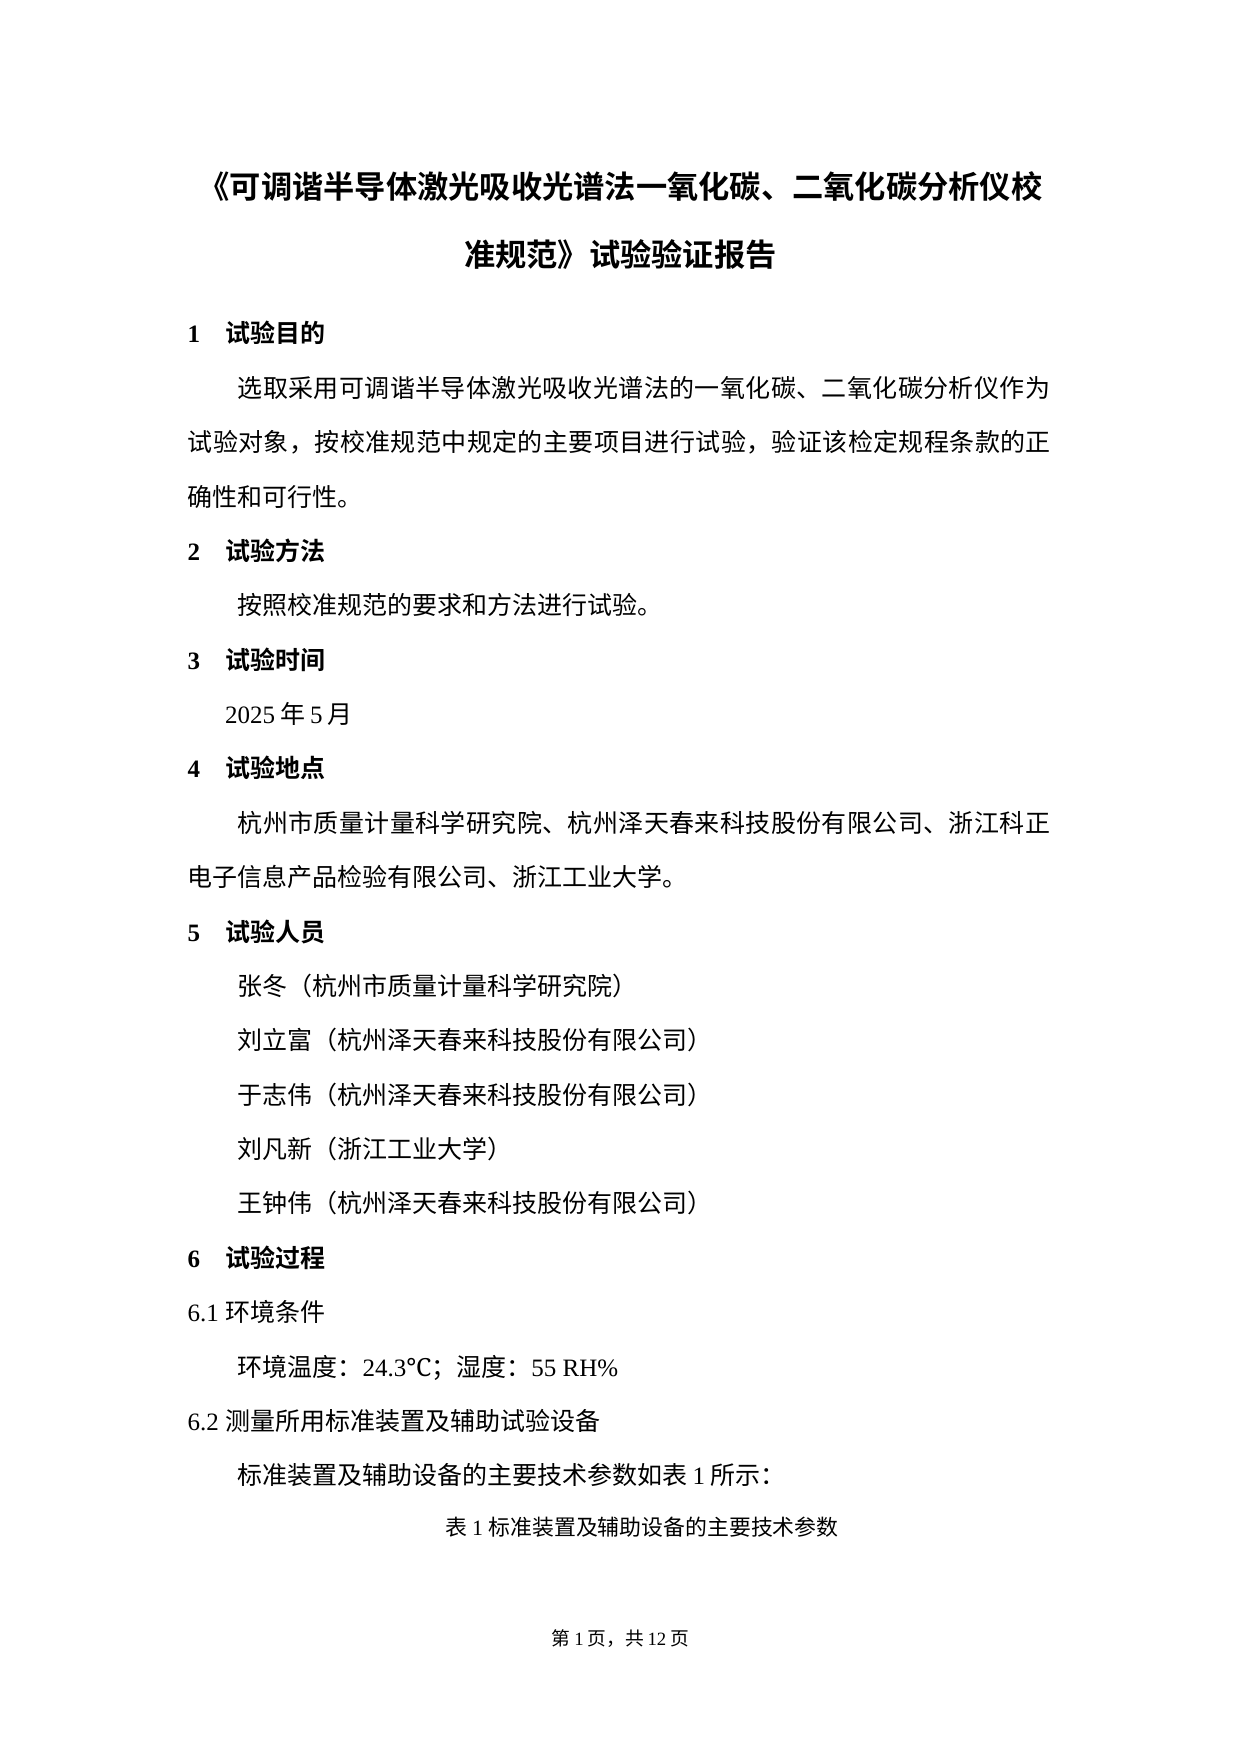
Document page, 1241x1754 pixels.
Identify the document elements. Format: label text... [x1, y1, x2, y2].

text 标准装置及辅助设备的主要技术参数如表1所示： [187, 1456, 1053, 1492]
text 表1 标准装置及辅助设备的主要技术参数 [187, 1510, 1053, 1542]
text 王钟伟（杭州泽天春来科技股份有限公司） [187, 1184, 1053, 1220]
text 张冬（杭州市质量计量科学研究院） [187, 966, 1053, 1003]
text 按照校准规范的要求和方法进行试验。 [187, 586, 1053, 622]
text 刘立富（杭州泽天春来科技股份有限公司） [187, 1021, 1053, 1057]
list 试验地点 [187, 749, 1053, 785]
text 于志伟（杭州泽天春来科技股份有限公司） [187, 1075, 1053, 1111]
text 刘凡新（浙江工业大学） [187, 1129, 1053, 1166]
text 6.1 环境条件 [187, 1293, 1053, 1329]
list 试验目的 [187, 314, 1053, 350]
text 《可调谐半导体激光吸收光谱法一氧化碳、二氧化碳分析仪校准规范》试验验证报告 [187, 162, 1053, 275]
text 选取采用可调谐半导体激光吸收光谱法的一氧化碳、二氧化碳分析仪作为试验对象，按校准规范中规定的主要项目进行试验，验证该检定规程条款的正确性和可行性。 [187, 368, 1053, 513]
list 试验方法 [187, 531, 1053, 568]
text 6.2 测量所用标准装置及辅助试验设备 [187, 1401, 1053, 1438]
list 试验过程 [187, 1238, 1053, 1274]
list 2025年5月 [225, 694, 1053, 731]
text 环境温度：24.3℃；湿度：55 RH% [187, 1347, 1053, 1383]
text 杭州市质量计量科学研究院、杭州泽天春来科技股份有限公司、浙江科正电子信息产品检验有限公司、浙江工业大学。 [187, 803, 1053, 894]
list 试验时间 [187, 640, 1053, 676]
list 试验人员 [187, 912, 1053, 948]
